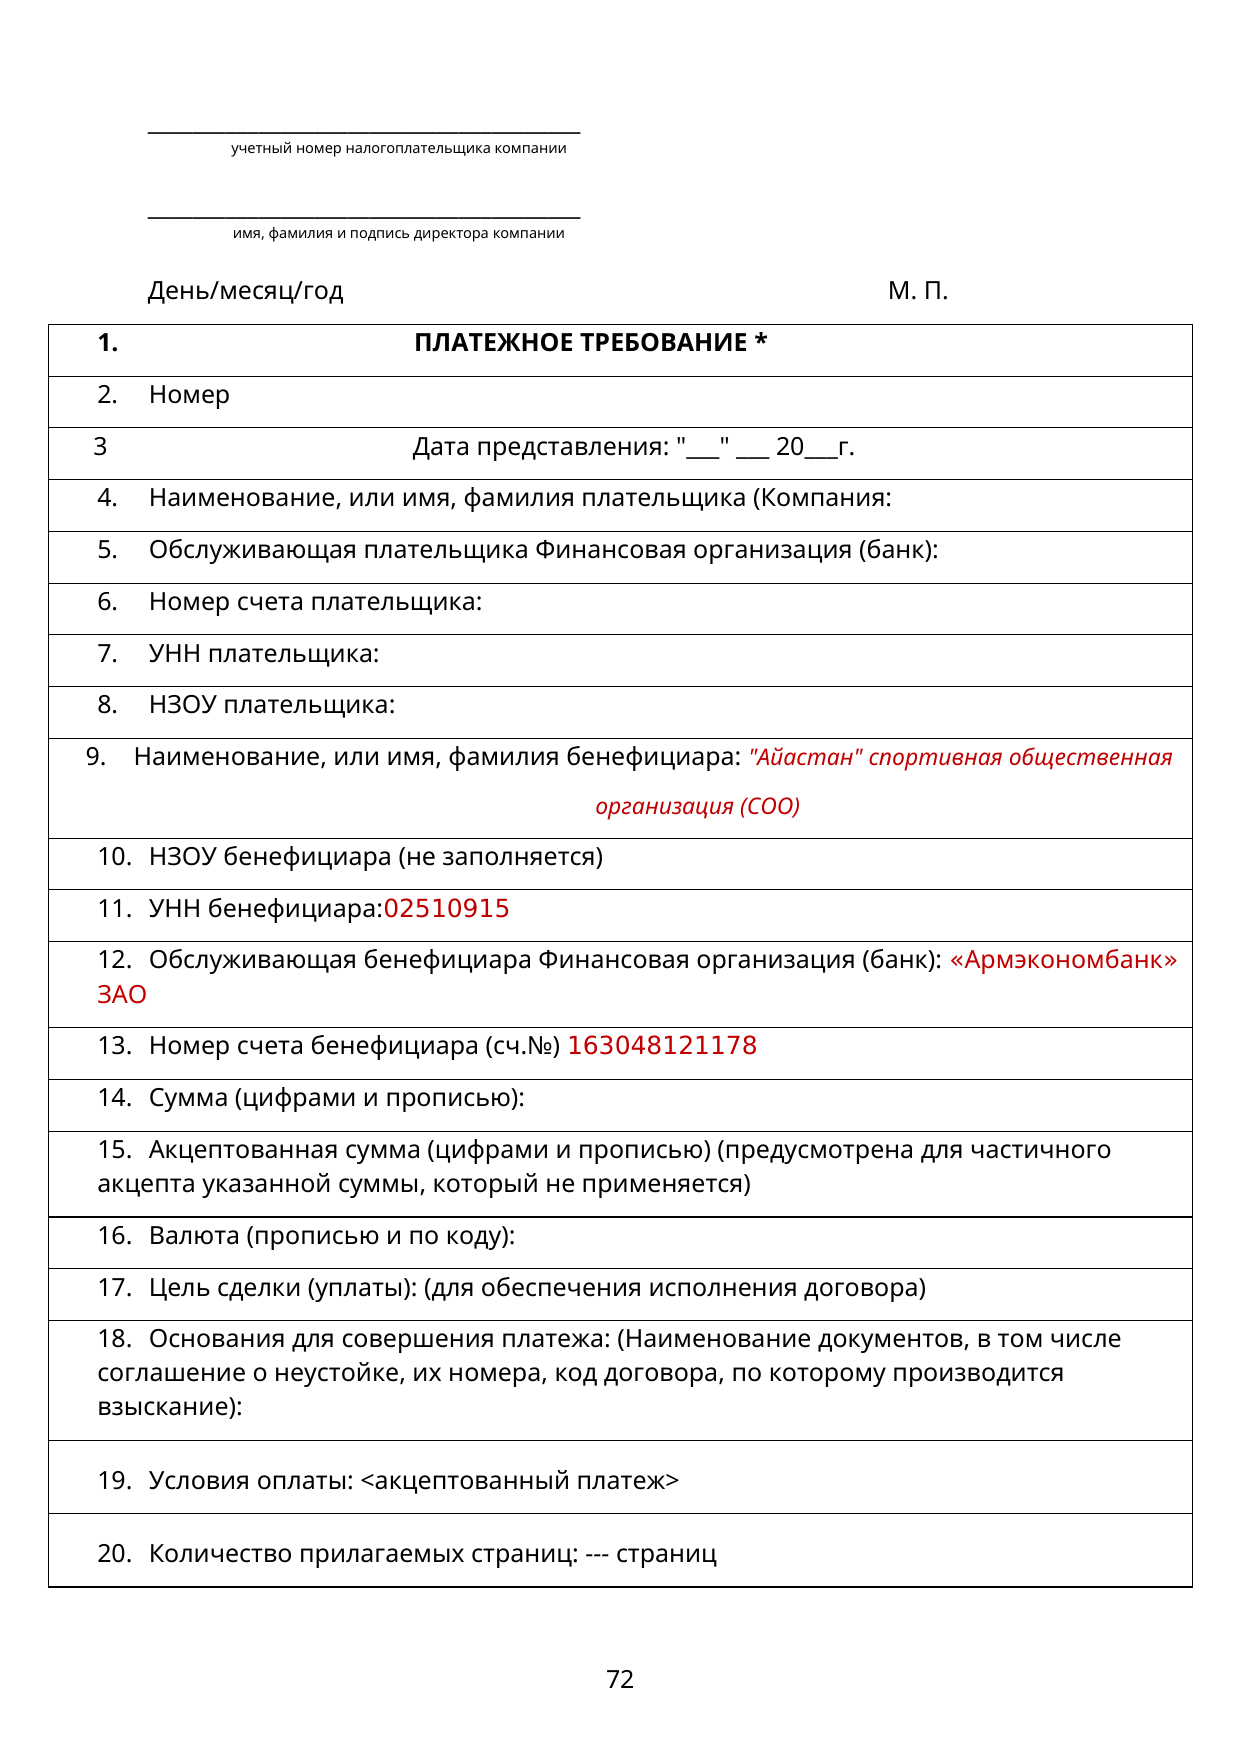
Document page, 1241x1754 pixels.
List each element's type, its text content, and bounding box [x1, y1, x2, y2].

table_cell 14. Сумма (цифрами и прописью): [49, 1080, 1192, 1131]
table_cell 12. Обслуживающая бенефициара Финансовая организация (банк): «Армэкономбанк» ЗАО [49, 942, 1192, 1027]
table_cell 6. Номер счета плательщика: [49, 584, 1192, 634]
table_cell 10. НЗОУ бенефициара (не заполняется) [49, 839, 1192, 889]
text _______________________________________ [148, 188, 1092, 222]
table_cell 3 Дата представления: "___" ___ 20___г. [49, 428, 1192, 479]
table_cell 15. Акцептованная сумма (цифрами и прописью) (предусмотрена для частичного акцепта указанной суммы, который не применяется) [49, 1132, 1192, 1216]
table_cell 2. Номер [49, 377, 1192, 427]
table_cell 20. Количество прилагаемых страниц: --- страниц [49, 1514, 1192, 1586]
text День/месяц/год М. П. [148, 273, 1092, 307]
table_cell 7. УНН плательщика: [49, 635, 1192, 686]
table_cell 17. Цель сделки (уплаты): (для обеспечения исполнения договора) [49, 1269, 1192, 1320]
table_cell 4. Наименование, или имя, фамилия плательщика (Компания: [49, 480, 1192, 531]
text учетный номер налогоплательщика компании [148, 137, 650, 172]
table_cell 8. НЗОУ плательщика: [49, 687, 1192, 738]
text _______________________________________ [148, 103, 1092, 137]
table_cell 16. Валюта (прописью и по коду): [49, 1218, 1192, 1268]
table_cell 18. Основания для совершения платежа: (Наименование документов, в том числе соглашение о неустойке, их номера, код договора, по которому производится взыскание): [49, 1321, 1192, 1440]
table_cell 5. Обслуживающая плательщика Финансовая организация (банк): [49, 532, 1192, 583]
table_header 1. ПЛАТЕЖНОЕ ТРЕБОВАНИЕ * [49, 325, 1192, 376]
table_cell 9. Наименование, или имя, фамилия бенефициара: "Айастан" спортивная общественная организация (СОО) [49, 739, 1192, 838]
table_cell 13. Номер счета бенефициара (сч.№) 163048121178 [49, 1028, 1192, 1079]
text имя, фамилия и подпись директора компании [148, 222, 650, 256]
table_cell 19. Условия оплаты: <акцептованный платеж> [49, 1441, 1192, 1513]
table_cell 11. УНН бенефициара:02510915 [49, 890, 1192, 941]
